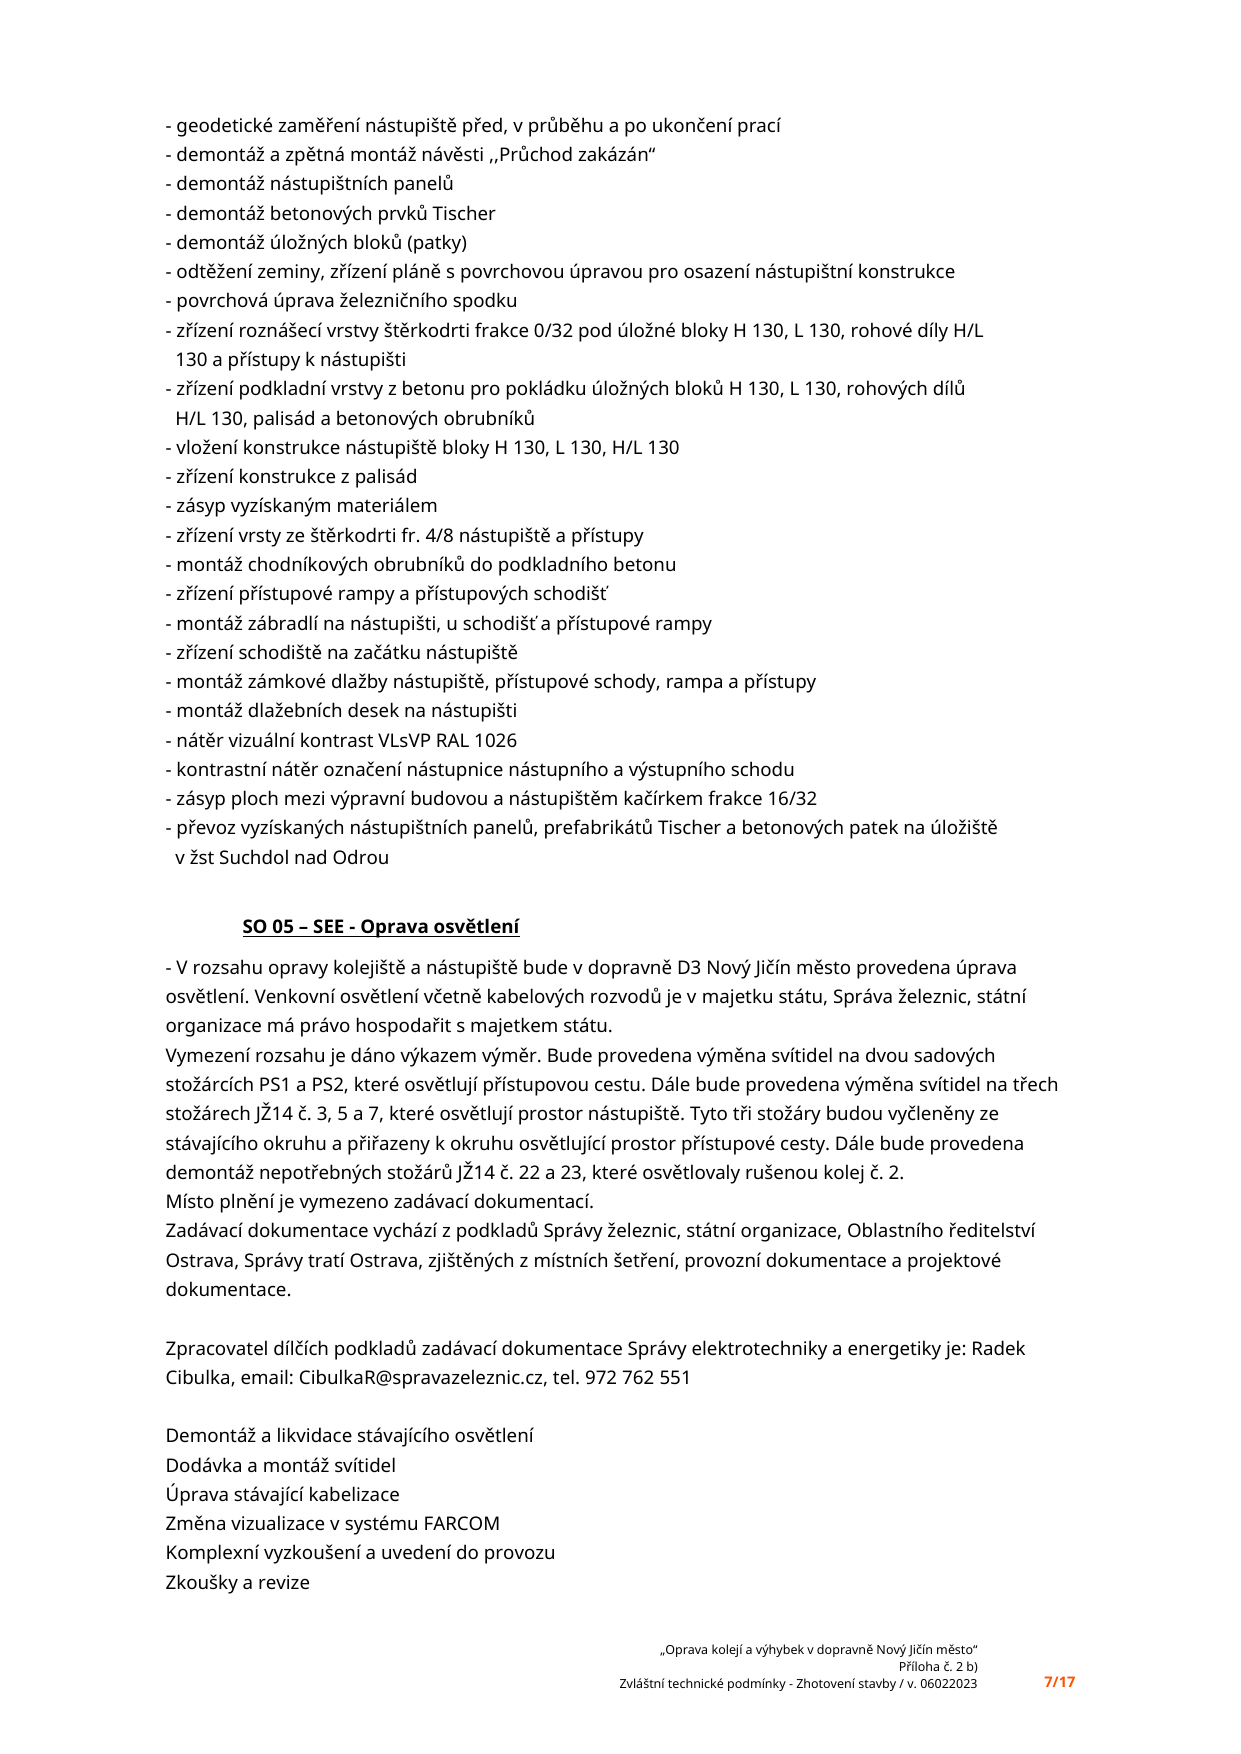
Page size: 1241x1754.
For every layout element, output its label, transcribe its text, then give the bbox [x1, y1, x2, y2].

text Změna vizualizace v systému FARCOM [165, 1510, 1075, 1536]
text Místo plnění je vymezeno zadávací dokumentací. [165, 1188, 1075, 1214]
text - zřízení přístupové rampy a přístupových schodišť [165, 581, 1075, 606]
text - demontáž a zpětná montáž návěsti ,,Průchod zakázán‘‘ [165, 141, 1089, 167]
text Zpracovatel dílčích podkladů zadávací dokumentace Správy elektrotechniky a energetiky je: Radek Cibulka, email: CibulkaR@spravazeleznic.cz, tel. 972 762 551 [165, 1335, 1075, 1389]
text Zkoušky a revize [165, 1569, 1075, 1594]
text v žst Suchdol nad Odrou [165, 844, 1075, 869]
text 130 a přístupy k nástupišti [165, 346, 1075, 372]
text - montáž chodníkových obrubníků do podkladního betonu [165, 551, 1075, 577]
text - montáž zábradlí na nástupišti, u schodišť a přístupové rampy [165, 610, 1075, 635]
list SO 05 – SEE - Oprava osvětlení [242, 914, 1075, 939]
text - zřízení podkladní vrstvy z betonu pro pokládku úložných bloků H 130, L 130, rohových dílů [165, 376, 1075, 401]
text - demontáž betonových prvků Tischer [165, 200, 1075, 226]
text - povrchová úprava železničního spodku [165, 288, 1075, 313]
text H/L 130, palisád a betonových obrubníků [165, 405, 1075, 430]
text - vložení konstrukce nástupiště bloky H 130, L 130, H/L 130 [165, 434, 1075, 460]
text - montáž zámkové dlažby nástupiště, přístupové schody, rampa a přístupy [165, 668, 1075, 694]
text - nátěr vizuální kontrast VLsVP RAL 1026 [165, 727, 1075, 752]
text Úprava stávající kabelizace [165, 1481, 1075, 1507]
text - zřízení schodiště na začátku nástupiště [165, 639, 1075, 664]
text Vymezení rozsahu je dáno výkazem výměr. Bude provedena výměna svítidel na dvou sadových stožárcích PS1 a PS2, které osvětlují přístupovou cestu. Dále bude provedena výměna svítidel na třech stožárech JŽ14 č. 3, 5 a 7, které osvětlují prostor nástupiště. Tyto tři stožáry budou vyčleněny ze stávajícího okruhu a přiřazeny k okruhu osvětlující prostor přístupové cesty. Dále bude provedena demontáž nepotřebných stožárů JŽ14 č. 22 a 23, které osvětlovaly rušenou kolej č. 2. [165, 1042, 1075, 1185]
text - demontáž úložných bloků (patky) [165, 229, 1075, 255]
text Zadávací dokumentace vychází z podkladů Správy železnic, státní organizace, Oblastního ředitelství Ostrava, Správy tratí Ostrava, zjištěných z místních šetření, provozní dokumentace a projektové dokumentace. [165, 1218, 1075, 1302]
text Dodávka a montáž svítidel [165, 1452, 1075, 1477]
text - zřízení roznášecí vrstvy štěrkodrti frakce 0/32 pod úložné bloky H 130, L 130, rohové díly H/L [165, 317, 1075, 343]
text - zřízení konstrukce z palisád [165, 463, 1075, 489]
text - odtěžení zeminy, zřízení pláně s povrchovou úpravou pro osazení nástupištní konstrukce [165, 258, 1075, 284]
text - zásyp ploch mezi výpravní budovou a nástupištěm kačírkem frakce 16/32 [165, 785, 1075, 811]
text - kontrastní nátěr označení nástupnice nástupního a výstupního schodu [165, 756, 1075, 782]
text - demontáž nástupištních panelů [165, 171, 1089, 196]
text - montáž dlažebních desek na nástupišti [165, 698, 1075, 723]
text Komplexní vyzkoušení a uvedení do provozu [165, 1540, 1075, 1565]
text - geodetické zaměření nástupiště před, v průběhu a po ukončení prací [165, 112, 1089, 138]
text - V rozsahu opravy kolejiště a nástupiště bude v dopravně D3 Nový Jičín město provedena úprava osvětlení. Venkovní osvětlení včetně kabelových rozvodů je v majetku státu, Správa železnic, státní organizace má právo hospodařit s majetkem státu. [165, 954, 1075, 1038]
text - převoz vyzískaných nástupištních panelů, prefabrikátů Tischer a betonových patek na úložiště [165, 815, 1075, 840]
text Demontáž a likvidace stávajícího osvětlení [165, 1423, 1075, 1448]
text - zásyp vyzískaným materiálem [165, 493, 1075, 518]
text - zřízení vrsty ze štěrkodrti fr. 4/8 nástupiště a přístupy [165, 522, 1075, 547]
